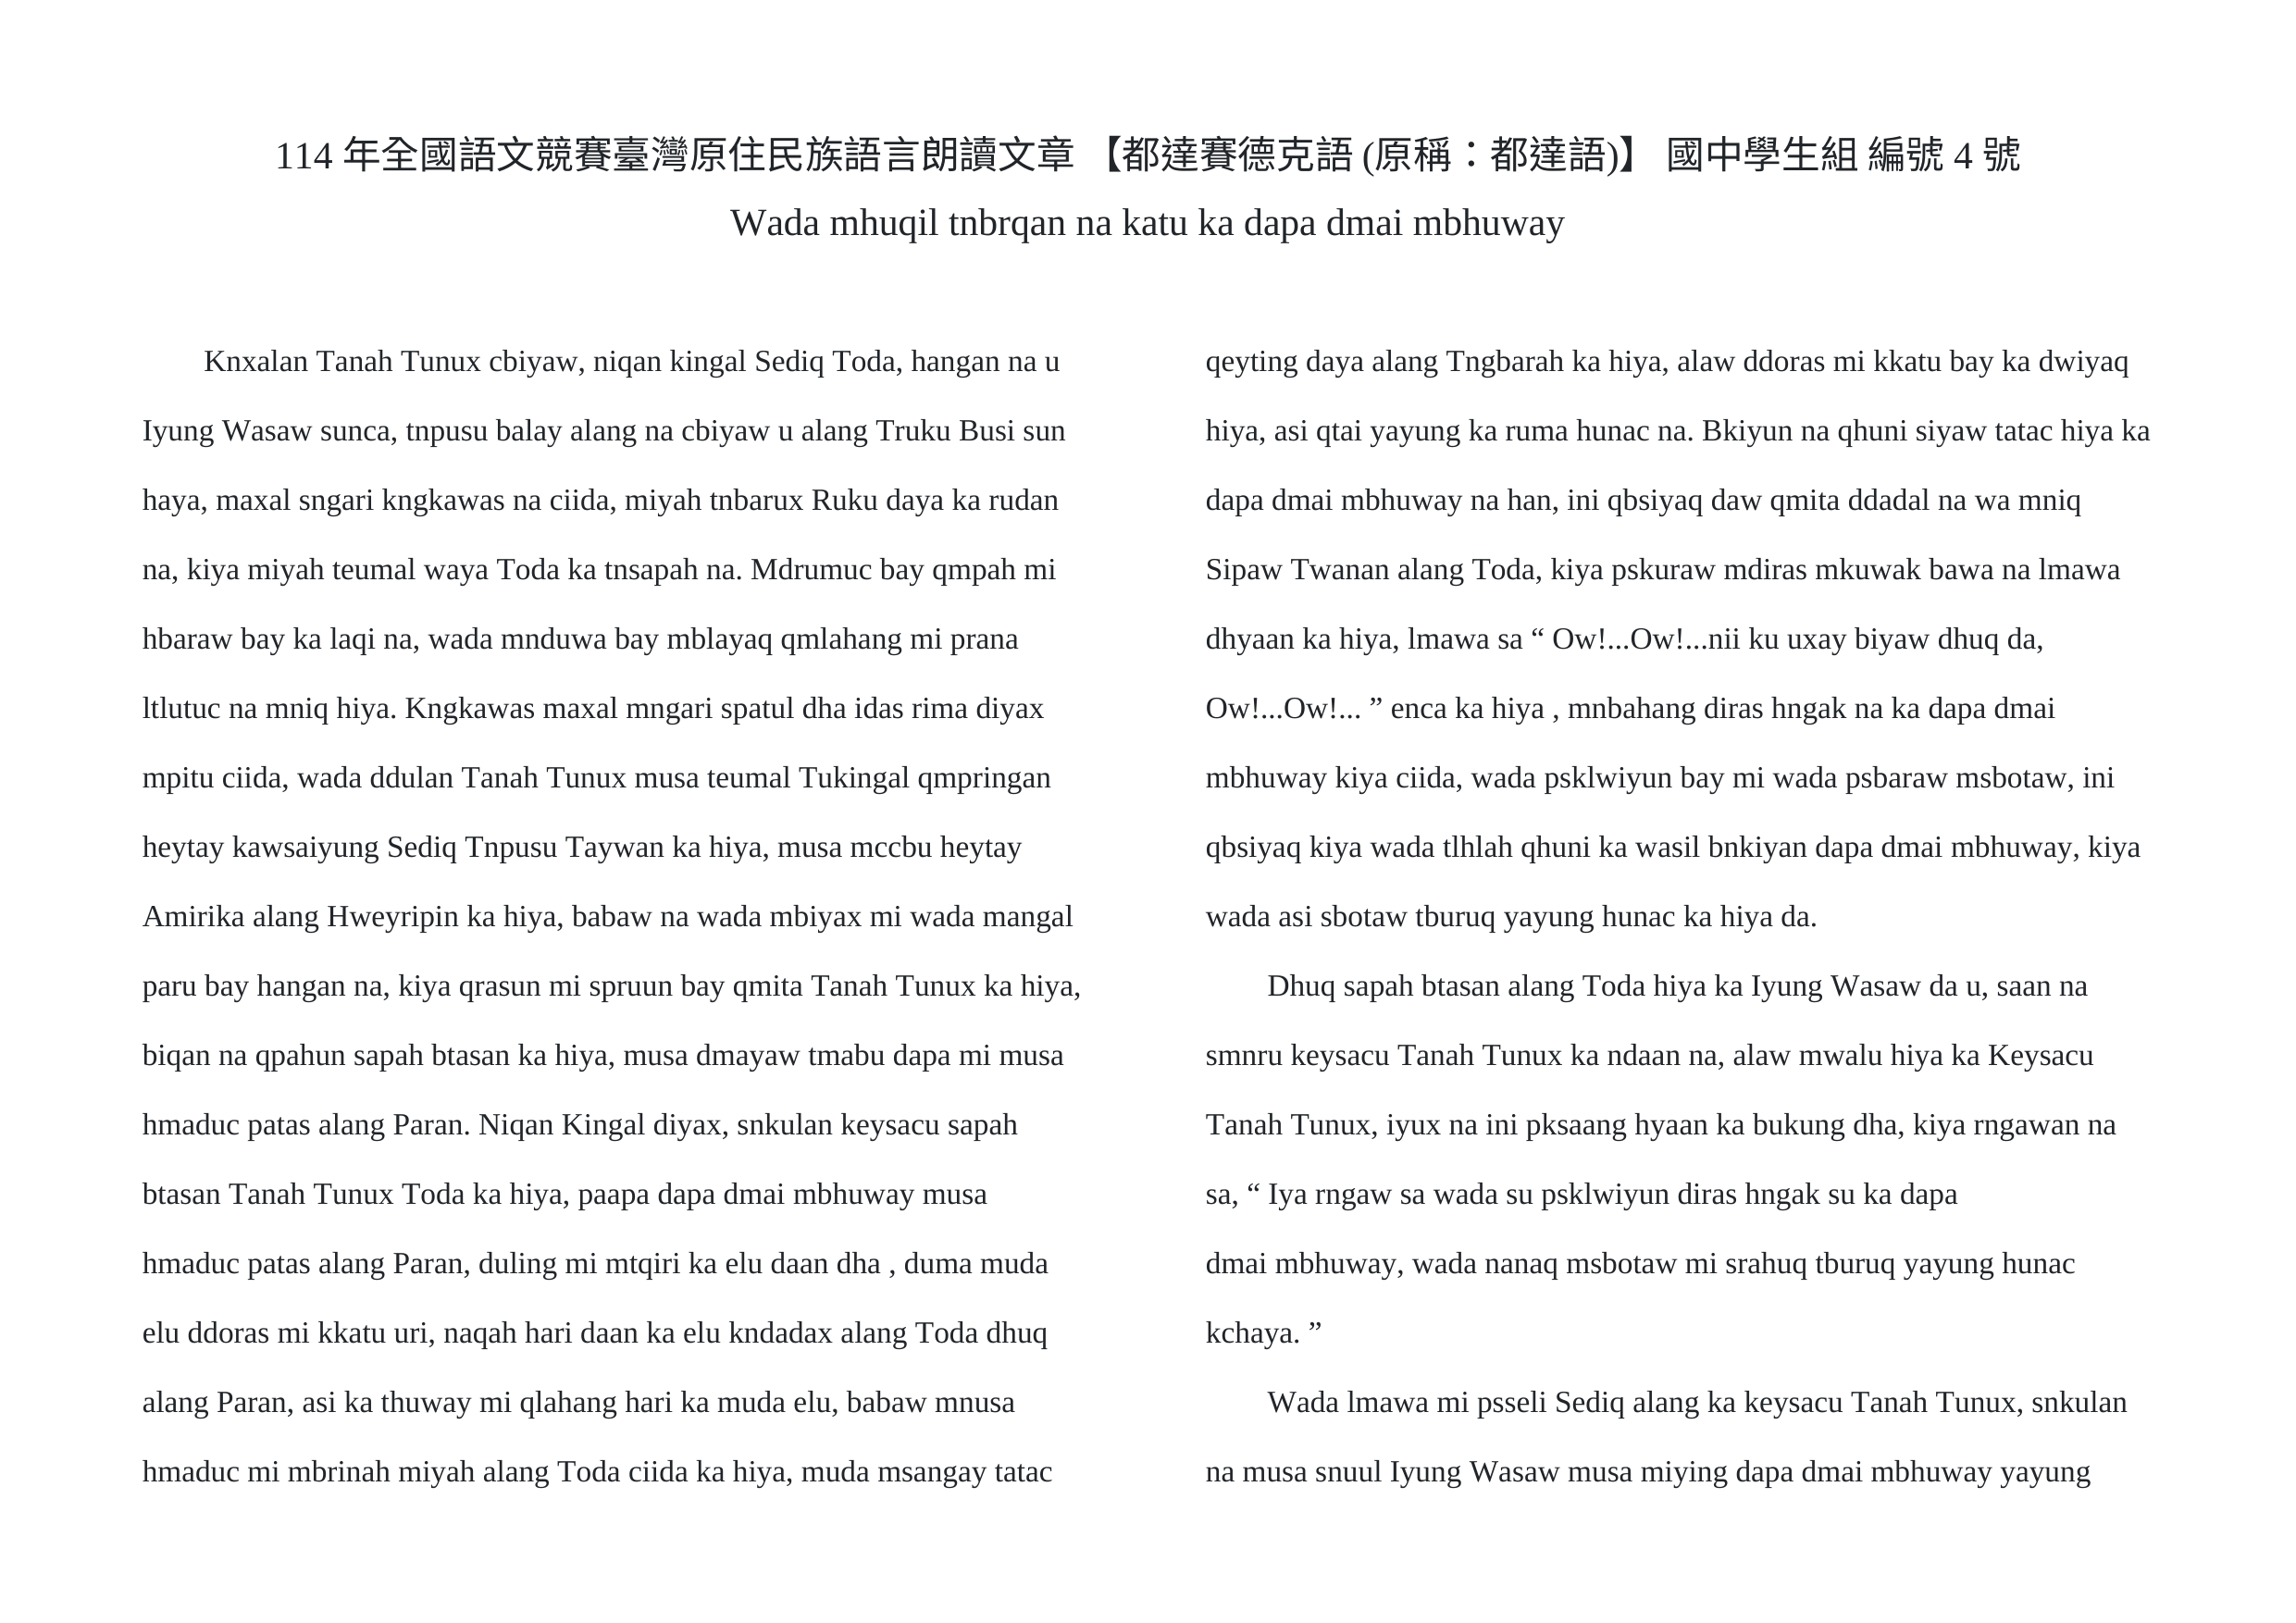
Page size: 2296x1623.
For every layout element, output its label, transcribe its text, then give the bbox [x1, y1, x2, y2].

text Knxalan Tanah Tunux cbiyaw, niqan kingal Sediq Toda, hangan na u Iyung Wasaw sunca, tnpusu balay alang na cbiyaw u alang Truku Busi sun haya, maxal sngari kngkawas na ciida, miyah tnbarux Ruku daya ka rudan na, kiya miyah teumal waya Toda ka tnsapah na. Mdrumuc bay qmpah mi hbaraw bay ka laqi na, wada mnduwa bay mblayaq qmlahang mi prana ltlutuc na mniq hiya. Kngkawas maxal mngari spatul dha idas rima diyax mpitu ciida, wada ddulan Tanah Tunux musa teumal Tukingal qmpringan heytay kawsaiyung Sediq Tnpusu Taywan ka hiya, musa mccbu heytay Amirika alang Hweyripin ka hiya, babaw na wada mbiyax mi wada mangal paru bay hangan na, kiya qrasun mi spruun bay qmita Tanah Tunux ka hiya, biqan na qpahun sapah btasan ka hiya, musa dmayaw tmabu dapa mi musa hmaduc patas alang Paran. Niqan Kingal diyax, snkulan keysacu sapah btasan Tanah Tunux Toda ka hiya, paapa dapa dmai mbhuway musa hmaduc patas alang Paran, duling mi mtqiri ka elu daan dha , duma muda elu ddoras mi kkatu uri, naqah hari daan ka elu kndadax alang Toda dhuq alang Paran, asi ka thuway mi qlahang hari ka muda elu, babaw mnusa hmaduc mi mbrinah miyah alang Toda ciida ka hiya, muda msangay tatac qeyting daya alang Tngbarah ka hiya, alaw ddoras mi kkatu bay ka dwiyaq hiya, asi qtai yayung ka ruma hunac na. Bkiyun na qhuni siyaw tatac hiya ka dapa dmai mbhuway na han, ini qbsiyaq daw qmita ddadal na wa mniq Sipaw Twanan alang Toda, kiya pskuraw mdiras mkuwak bawa na lmawa dhyaan ka hiya, lmawa sa “ Ow!...Ow!...nii ku uxay biyaw dhuq da, Ow!...Ow!... ” enca ka hiya , mnbahang diras hngak na ka dapa dmai mbhuway kiya ciida, wada psklwiyun bay mi wada psbaraw msbotaw, ini qbsiyaq kiya wada tlhlah qhuni ka wasil bnkiyan dapa dmai mbhuway, kiya wada asi sbotaw tburuq yayung hunac ka hiya da. [142, 326, 1090, 1505]
text 114 年全國語文競賽臺灣原住民族語言朗讀文章 【都達賽德克語 (原稱：都達語)】 國中學生組 編號 4 號 [142, 118, 2153, 187]
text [1206, 1367, 2153, 1505]
text Dhuq sapah btasan alang Toda hiya ka Iyung Wasaw da u, saan na smnru keysacu Tanah Tunux ka ndaan na, alaw mwalu hiya ka Keysacu Tanah Tunux, iyux na ini pksaang hyaan ka bukung dha, kiya rngawan na sa, “ Iya rngaw sa wada su psklwiyun diras hngak su ka dapa dmai mbhuway, wada nanaq msbotaw mi srahuq tburuq yayung hunac kchaya. ” [1206, 950, 2153, 1367]
text Wada mhuqil tnbrqan na katu ka dapa dmai mbhuway [142, 187, 2153, 256]
text Knxalan Tanah Tunux cbiyaw, niqan kingal Sediq Toda, hangan na u Iyung Wasaw sunca, tnpusu balay alang na cbiyaw u alang Truku Busi sun haya, maxal sngari kngkawas na ciida, miyah tnbarux Ruku daya ka rudan na, kiya miyah teumal waya Toda ka tnsapah na. Mdrumuc bay qmpah mi hbaraw bay ka laqi na, wada mnduwa bay mblayaq qmlahang mi prana ltlutuc na mniq hiya. Kngkawas maxal mngari spatul dha idas rima diyax mpitu ciida, wada ddulan Tanah Tunux musa teumal Tukingal qmpringan heytay kawsaiyung Sediq Tnpusu Taywan ka hiya, musa mccbu heytay Amirika alang Hweyripin ka hiya, babaw na wada mbiyax mi wada mangal paru bay hangan na, kiya qrasun mi spruun bay qmita Tanah Tunux ka hiya, biqan na qpahun sapah btasan ka hiya, musa dmayaw tmabu dapa mi musa hmaduc patas alang Paran. Niqan Kingal diyax, snkulan keysacu sapah btasan Tanah Tunux Toda ka hiya, paapa dapa dmai mbhuway musa hmaduc patas alang Paran, duling mi mtqiri ka elu daan dha , duma muda elu ddoras mi kkatu uri, naqah hari daan ka elu kndadax alang Toda dhuq alang Paran, asi ka thuway mi qlahang hari ka muda elu, babaw mnusa hmaduc mi mbrinah miyah alang Toda ciida ka hiya, muda msangay tatac qeyting daya alang Tngbarah ka hiya, alaw ddoras mi kkatu bay ka dwiyaq hiya, asi qtai yayung ka ruma hunac na. Bkiyun na qhuni siyaw tatac hiya ka dapa dmai mbhuway na han, ini qbsiyaq daw qmita ddadal na wa mniq Sipaw Twanan alang Toda, kiya pskuraw mdiras mkuwak bawa na lmawa dhyaan ka hiya, lmawa sa “ Ow!...Ow!...nii ku uxay biyaw dhuq da, Ow!...Ow!... ” enca ka hiya , mnbahang diras hngak na ka dapa dmai mbhuway kiya ciida, wada psklwiyun bay mi wada psbaraw msbotaw, ini qbsiyaq kiya wada tlhlah qhuni ka wasil bnkiyan dapa dmai mbhuway, kiya wada asi sbotaw tburuq yayung hunac ka hiya da. [1206, 326, 2153, 950]
